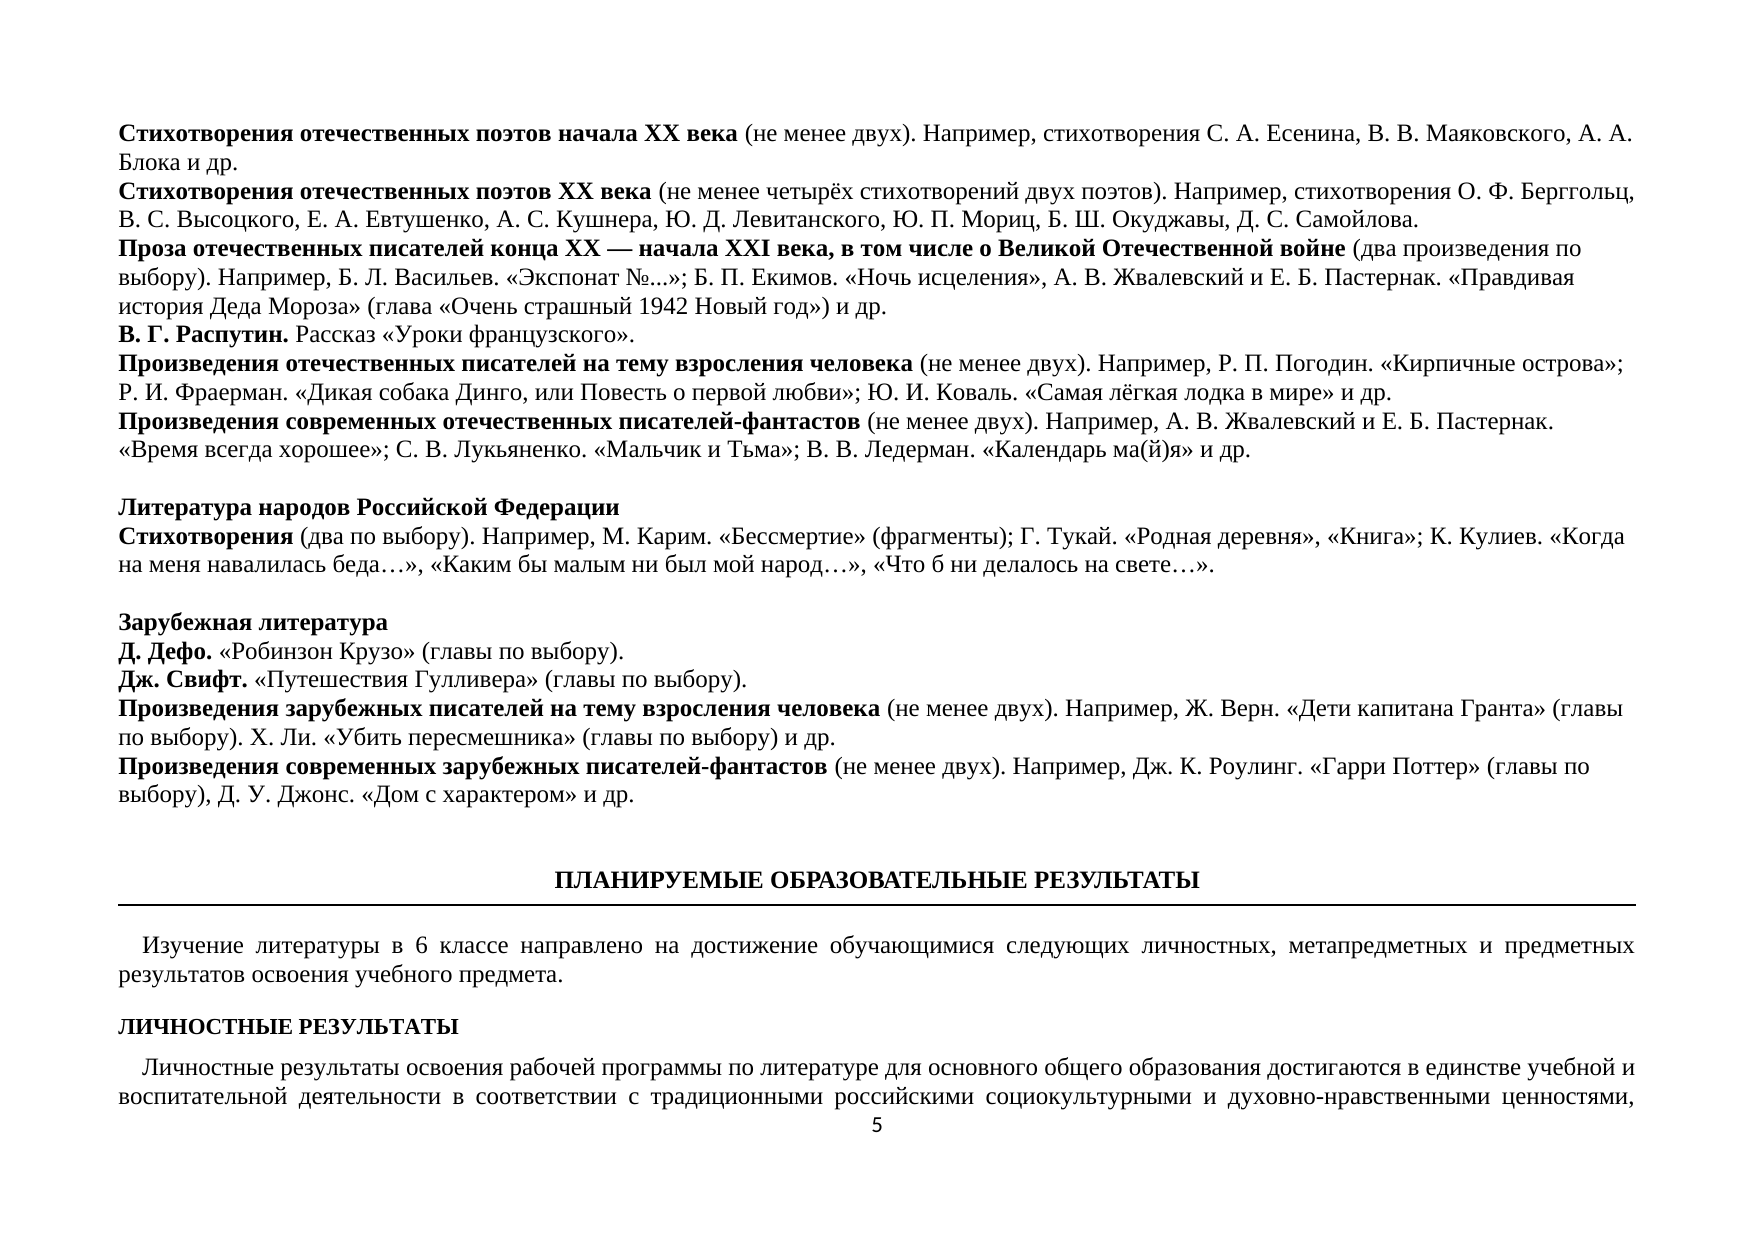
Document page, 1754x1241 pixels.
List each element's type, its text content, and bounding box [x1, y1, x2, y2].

text ЛИЧНОСТНЫЕ РЕЗУЛЬТАТЫ [118, 1013, 1636, 1039]
text ПЛАНИРУЕМЫЕ ОБРАЗОВАТЕЛЬНЫЕ РЕЗУЛЬТАТЫ [118, 865, 1636, 904]
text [118, 118, 1636, 836]
text Изучение литературы в 6 классе направлено на достижение обучающимися следующих личностных, метапредметных и предметных результатов освоения учебного предмета. [118, 931, 1636, 988]
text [118, 1052, 1636, 1109]
